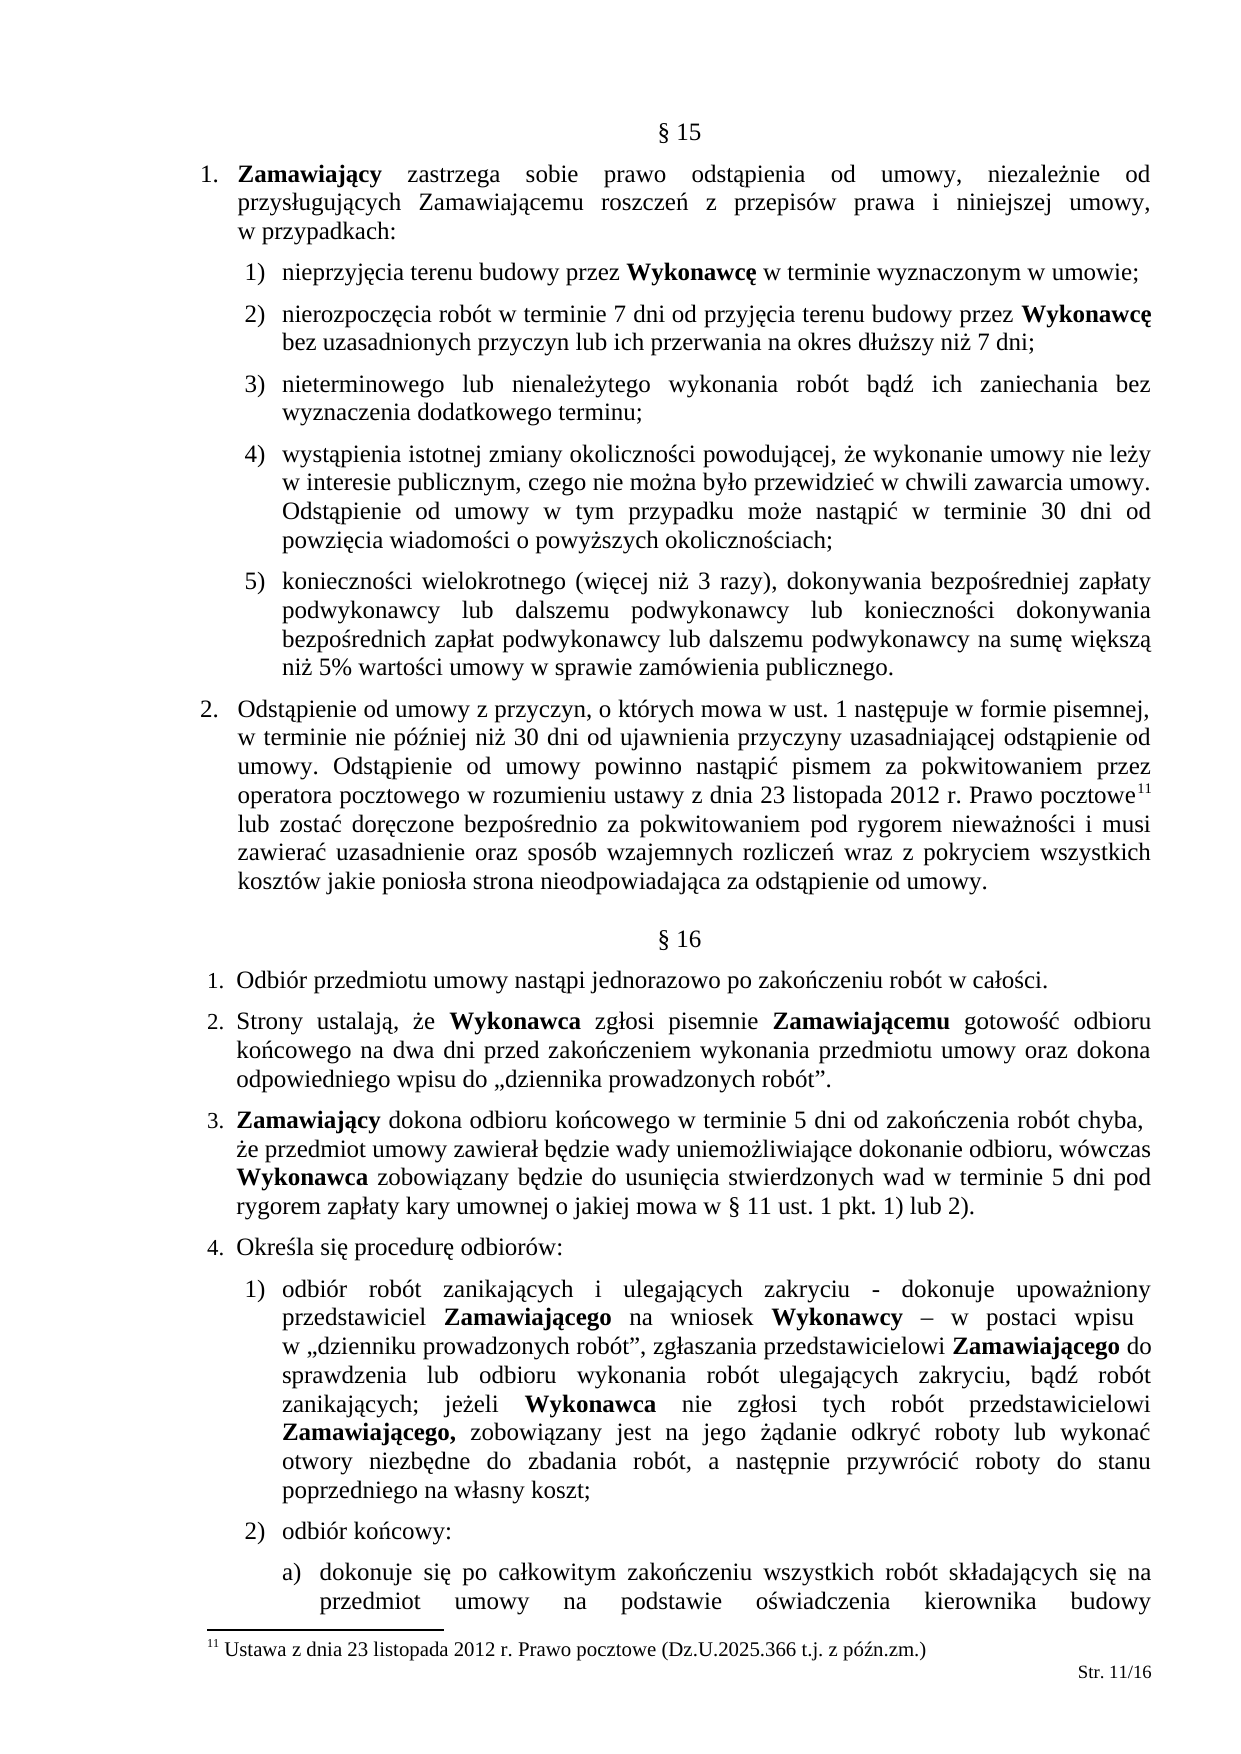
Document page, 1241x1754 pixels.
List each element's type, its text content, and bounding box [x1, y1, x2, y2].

text § 15 [207, 117, 1152, 146]
list odbiór końcowy: [244, 1516, 1152, 1545]
list Określa się procedurę odbiorów: [207, 1232, 1152, 1261]
text 16 [207, 924, 1152, 952]
list Strony ustalają, że Wykonawca zgłosi pisemnie Zamawiającemu gotowość odbioru końcowego na dwa dni przed zakończeniem wykonania przedmiotu umowy oraz dokona odpowiedniego wpisu do „dziennika prowadzonych robót”. [207, 1006, 1152, 1092]
list wystąpienia istotnej zmiany okoliczności powodującej, że wykonanie umowy nie leży w interesie publicznym, czego nie można było przewidzieć w chwili zawarcia umowy. Odstąpienie od umowy w tym przypadku może nastąpić w terminie 30 dni od powzięcia wiadomości o powyższych okolicznościach; [244, 439, 1152, 554]
list nieprzyjęcia terenu budowy przez Wykonawcę w terminie wyznaczonym w umowie; [244, 257, 1152, 286]
list Odbiór przedmiotu umowy nastąpi jednorazowo po zakończeniu robót w całości. [207, 965, 1152, 994]
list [282, 1557, 1152, 1615]
list konieczności wielokrotnego (więcej niż 3 razy), dokonywania bezpośredniej zapłaty podwykonawcy lub dalszemu podwykonawcy lub konieczności dokonywania bezpośrednich zapłat podwykonawcy lub dalszemu podwykonawcy na sumę większą niż 5% wartości umowy w sprawie zamówienia publicznego. [244, 566, 1152, 681]
list odbiór robót zanikających i ulegających zakryciu - dokonuje upoważniony przedstawiciel Zamawiającego na wniosek Wykonawcy – w postaci wpisu w „dzienniku prowadzonych robót”, zgłaszania przedstawicielowi Zamawiającego do sprawdzenia lub odbioru wykonania robót ulegających zakryciu, bądź robót zanikających; jeżeli Wykonawca nie zgłosi tych robót przedstawicielowi Zamawiającego, zobowiązany jest na jego żądanie odkryć roboty lub wykonać otwory niezbędne do zbadania robót, a następnie przywrócić roboty do stanu poprzedniego na własny koszt; [244, 1274, 1152, 1504]
list Zamawiający dokona odbioru końcowego w terminie 5 dni od zakończenia robót chyba, że przedmiot umowy zawierał będzie wady uniemożliwiające dokonanie odbioru, wówczas Wykonawca zobowiązany będzie do usunięcia stwierdzonych wad w terminie 5 dni pod rygorem zapłaty kary umownej o jakiej mowa w 11 ust. 1 pkt. 1) lub 2). [207, 1105, 1152, 1220]
list Odstąpienie od umowy z przyczyn, o których mowa w ust. 1 następuje w formie pisemnej, w terminie nie później niż 30 dni od ujawnienia przyczyny uzasadniającej odstąpienie od umowy. Odstąpienie od umowy powinno nastąpić pismem za pokwitowaniem przez operatora pocztowego w rozumieniu ustawy z dnia 23 listopada 2012 r. Prawo pocztowe lub zostać doręczone bezpośrednio za pokwitowaniem pod rygorem nieważności i musi zawierać uzasadnienie oraz sposób wzajemnych rozliczeń wraz z pokryciem wszystkich kosztów jakie poniosła strona nieodpowiadająca za odstąpienie od umowy. [200, 694, 1152, 895]
list nieterminowego lub nienależytego wykonania robót bądź ich zaniechania bez wyznaczenia dodatkowego terminu; [244, 369, 1152, 426]
list nierozpoczęcia robót w terminie 7 dni od przyjęcia terenu budowy przez Wykonawcę bez uzasadnionych przyczyn lub ich przerwania na okres dłuższy niż 7 dni; [244, 299, 1152, 356]
list Zamawiający zastrzega sobie prawo odstąpienia od umowy, niezależnie od przysługujących Zamawiającemu roszczeń z przepisów prawa i niniejszej umowy, w przypadkach: [200, 159, 1152, 245]
